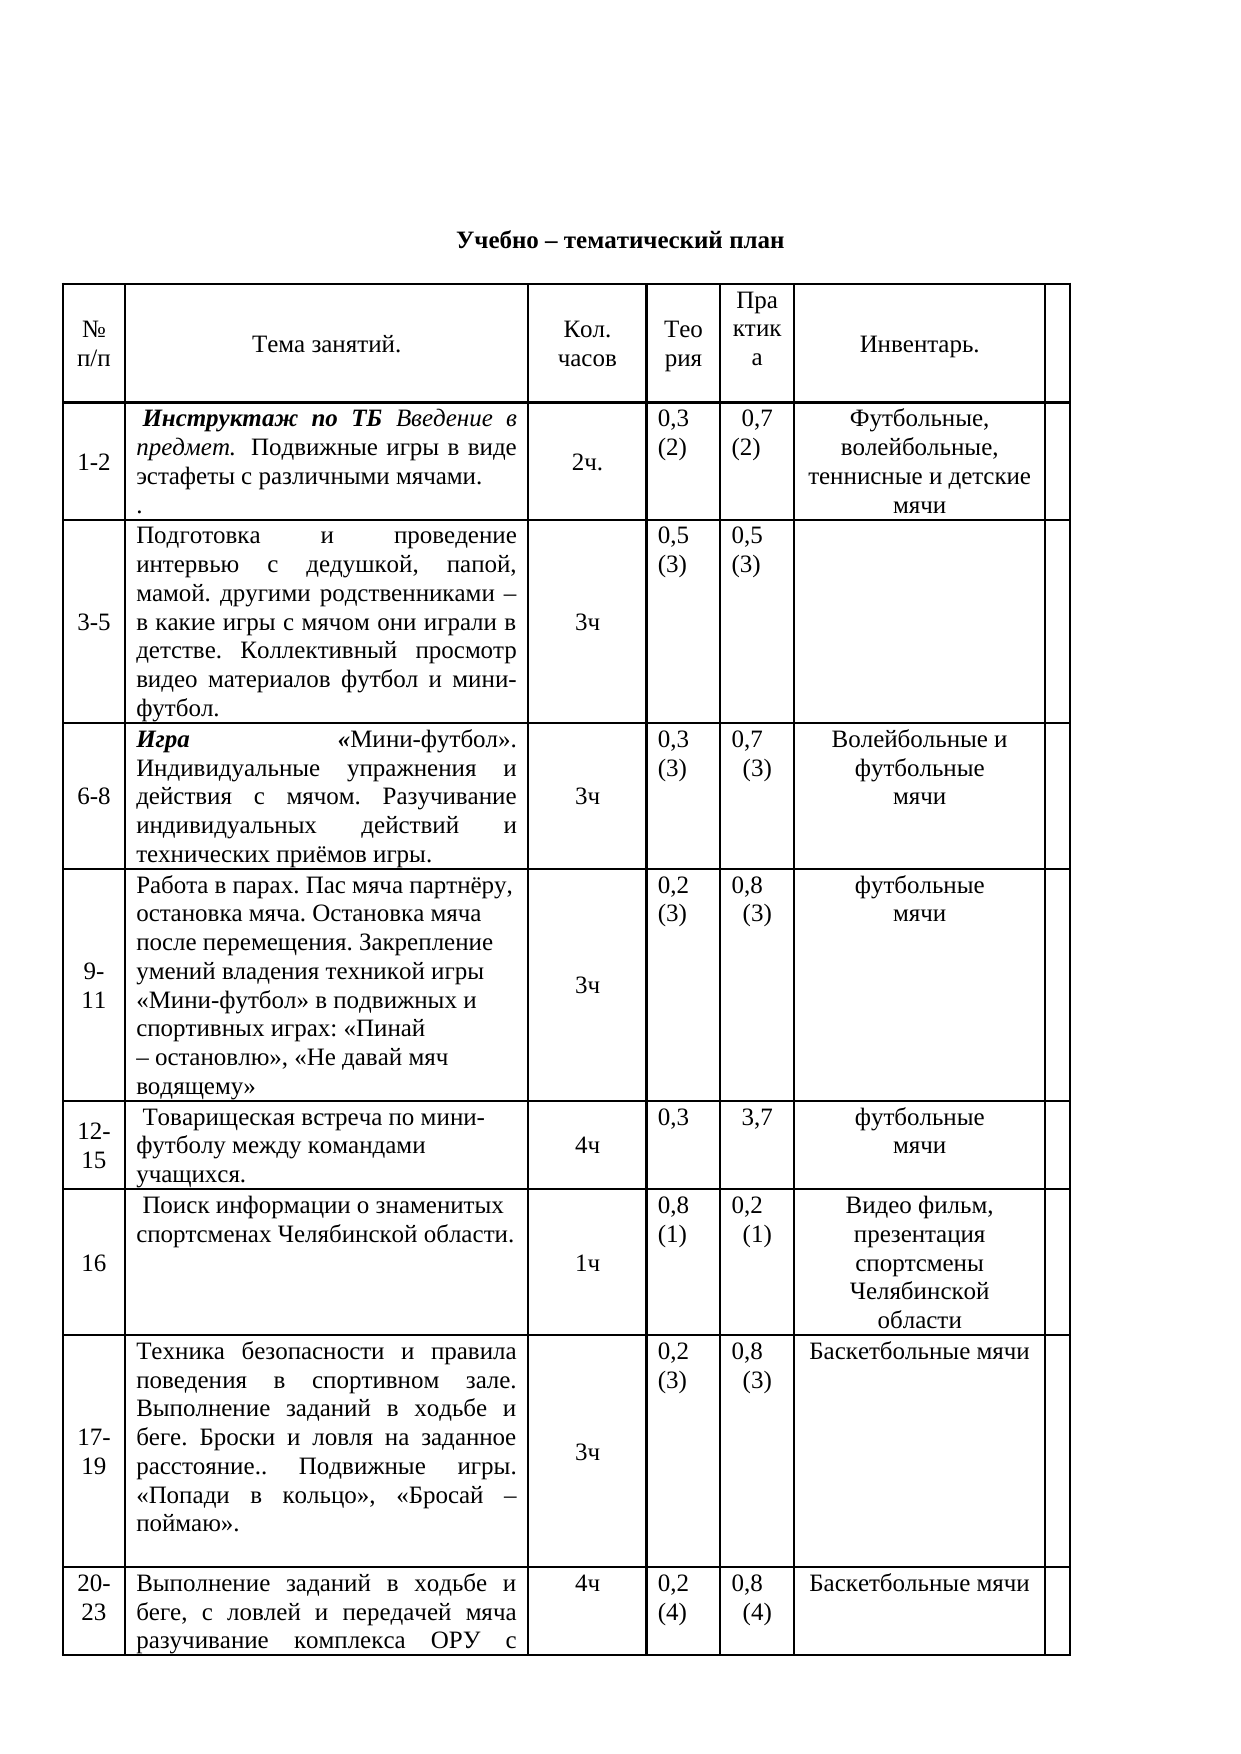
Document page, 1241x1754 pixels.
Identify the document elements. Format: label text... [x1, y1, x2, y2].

table_cell 20-23 [64, 1568, 124, 1654]
table_header Практика [721, 285, 793, 401]
table_cell 0,8 (4) [721, 1568, 793, 1654]
table_cell Игра «Мини-футбол». Индивидуальные упражнения и действия с мячом. Разучивание индивидуальных действий и технических приёмов игры. [126, 724, 527, 868]
table_cell [1046, 870, 1069, 1100]
table_cell Техника безопасности и правила поведения в спортивном зале. Выполнение заданий в ходьбе и беге. Броски и ловля на заданное расстояние.. Подвижные игры. «Попади в кольцо», «Бросай – поймаю». [126, 1336, 527, 1566]
table_cell 4ч [529, 1568, 645, 1654]
table_cell [1046, 1336, 1069, 1566]
table_cell 3ч [529, 1336, 645, 1566]
table_cell 12-15 [64, 1102, 124, 1188]
table_cell Баскетбольные мячи [795, 1336, 1044, 1566]
table_cell 4ч [529, 1102, 645, 1188]
table_header Теория [648, 285, 719, 401]
table_cell 3ч [529, 724, 645, 868]
table_cell 0,2 (4) [648, 1568, 719, 1654]
table_cell футбольные мячи [795, 1102, 1044, 1188]
table_cell Работа в парах. Пас мяча партнёру, остановка мяча. Остановка мяча после перемещения. Закрепление умений владения техникой игры «Мини-футбол» в подвижных и спортивных играх: «Пинай – остановлю», «Не давай мяч водящему» [126, 870, 527, 1100]
table_cell 0,2 (3) [648, 1336, 719, 1566]
table_cell 0,2 (1) [721, 1190, 793, 1334]
table_cell [1046, 404, 1069, 518]
table_header № п/п [64, 285, 124, 401]
table_cell 0,8 (1) [648, 1190, 719, 1334]
table_cell Товарищеская встреча по мини-футболу между командами учащихся. [126, 1102, 527, 1188]
table_cell 9-11 [64, 870, 124, 1100]
table_cell 0,8 (3) [721, 870, 793, 1100]
table_cell 0,7 (3) [721, 724, 793, 868]
text Учебно – тематический план [75, 225, 1165, 254]
table_cell 0,5 (3) [721, 521, 793, 722]
table_cell 1ч [529, 1190, 645, 1334]
table_cell 17-19 [64, 1336, 124, 1566]
table_header Тема занятий. [126, 285, 527, 401]
table_header [1046, 285, 1069, 401]
table_cell 0,2 (3) [648, 870, 719, 1100]
table_cell [1046, 724, 1069, 868]
table_cell 3,7 [721, 1102, 793, 1188]
table_cell 0,7 (2) [721, 404, 793, 518]
table_cell [1046, 1568, 1069, 1654]
table_cell 3ч [529, 870, 645, 1100]
table_cell [1046, 1190, 1069, 1334]
table_cell 1-2 [64, 404, 124, 518]
table_cell [795, 521, 1044, 722]
table_cell 0,3 [648, 1102, 719, 1188]
table_cell 6-8 [64, 724, 124, 868]
table_cell Подготовка и проведение интервью с дедушкой, папой, мамой. другими родственниками – в какие игры с мячом они играли в детстве. Коллективный просмотр видео материалов футбол и мини-футбол. [126, 521, 527, 722]
table_cell 0,8 (3) [721, 1336, 793, 1566]
table_cell Волейбольные и футбольные мячи [795, 724, 1044, 868]
table_cell Инструктаж по ТБ Введение в предмет. Подвижные игры в виде эстафеты с различными мячами. . [126, 404, 527, 518]
table_cell 0,3 (2) [648, 404, 719, 518]
table_cell 0,3 (3) [648, 724, 719, 868]
table_cell Видео фильм, презентация спортсмены Челябинской области [795, 1190, 1044, 1334]
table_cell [126, 1568, 527, 1654]
table_cell Баскетбольные мячи [795, 1568, 1044, 1654]
table_cell Футбольные, волейбольные, теннисные и детские мячи [795, 404, 1044, 518]
table_header Инвентарь. [795, 285, 1044, 401]
table_cell 3ч [529, 521, 645, 722]
table_cell 2ч. [529, 404, 645, 518]
table_cell [1046, 521, 1069, 722]
table_cell 3-5 [64, 521, 124, 722]
table_cell 0,5 (3) [648, 521, 719, 722]
table_cell Поиск информации о знаменитых спортсменах Челябинской области. [126, 1190, 527, 1334]
table_cell 16 [64, 1190, 124, 1334]
table_cell футбольные мячи [795, 870, 1044, 1100]
table_cell [1046, 1102, 1069, 1188]
table_header Кол. часов [529, 285, 645, 401]
